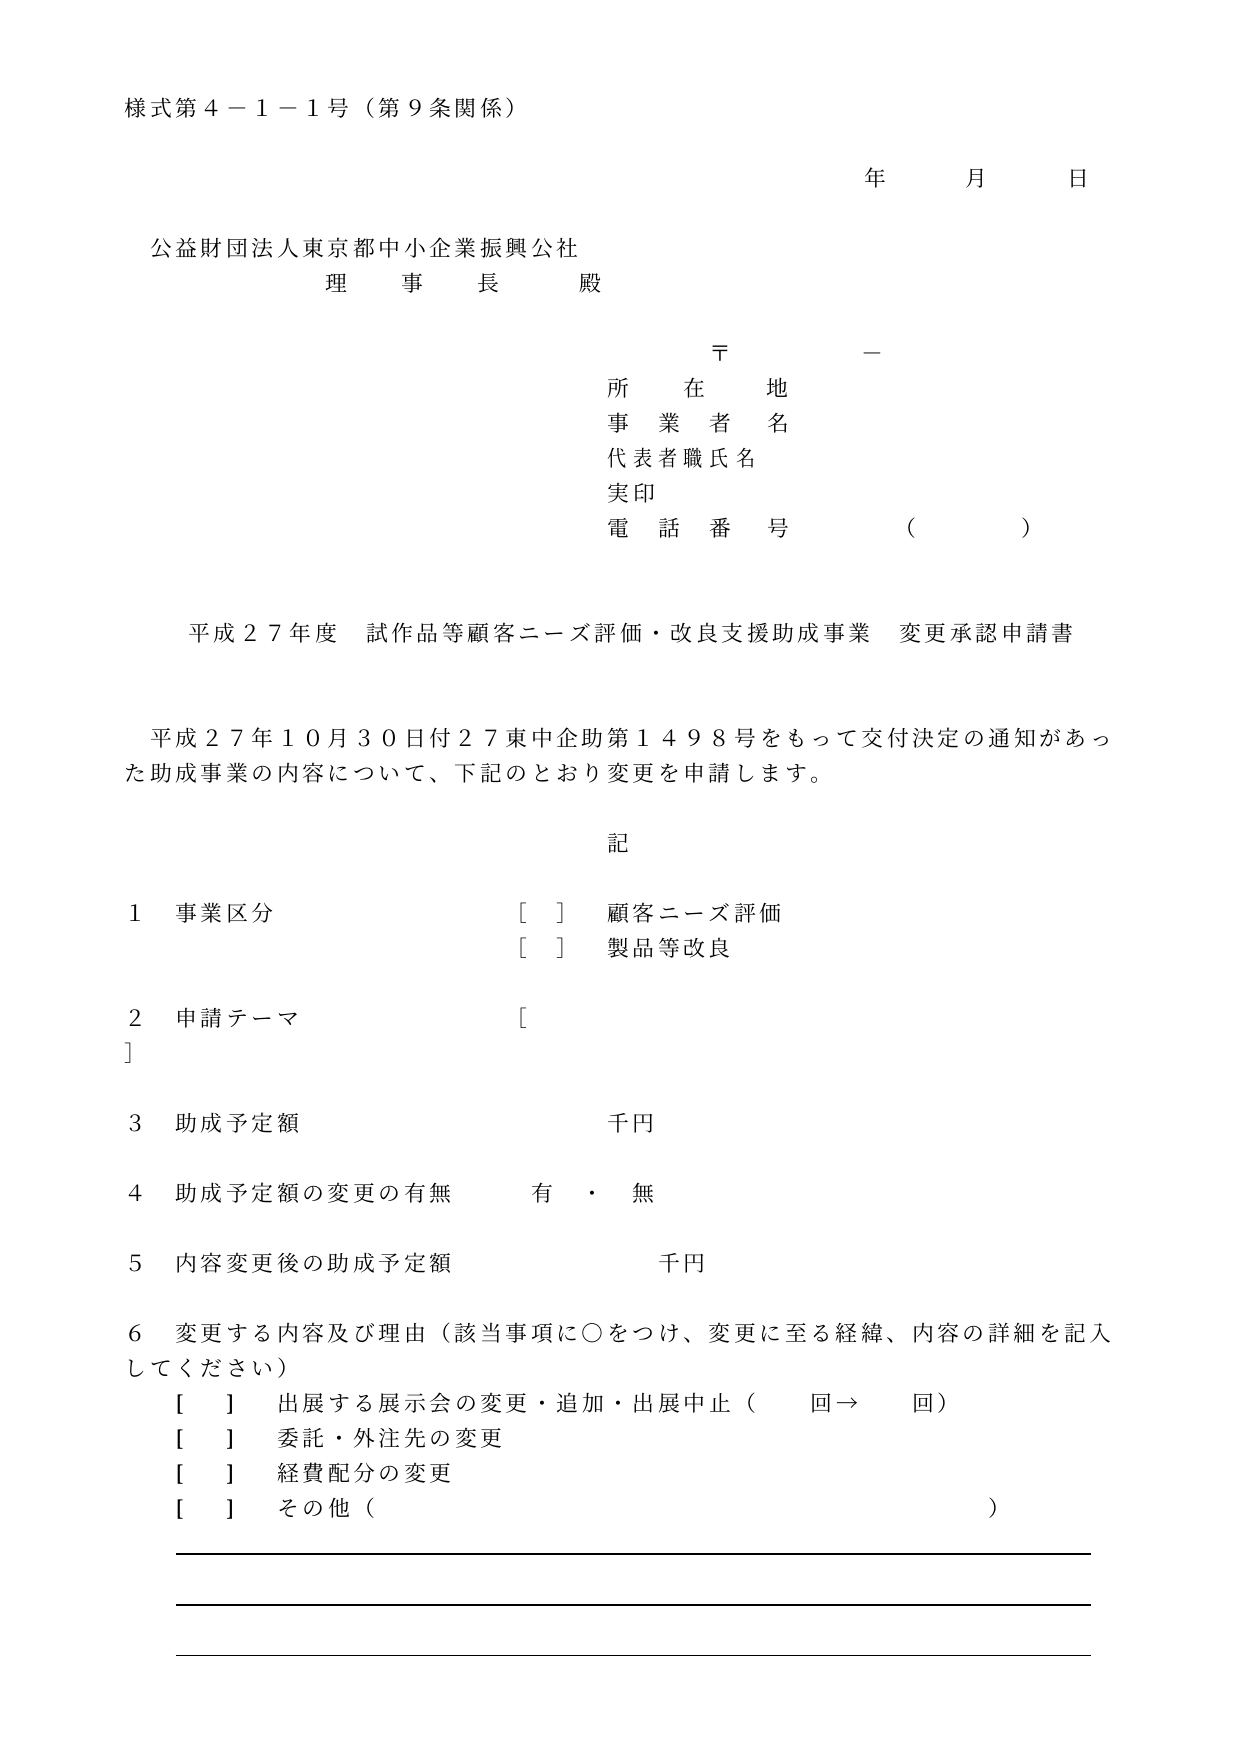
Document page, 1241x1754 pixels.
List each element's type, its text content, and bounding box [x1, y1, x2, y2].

text 公益財団法人東京都中小企業振興公社 理 事 長 殿 [124, 229, 1116, 334]
text [ ] 出展する展示会の変更・追加・出展中止（ 回→ 回） [147, 1384, 1093, 1419]
text 記 [124, 824, 1116, 859]
text ６ 変更する内容及び理由（該当事項に○をつけ、変更に至る経緯、内容の詳細を記入してください） [124, 1314, 1116, 1384]
text 平成２７年度 試作品等顧客ニーズ評価・改良支援助成事業 変更承認申請書 [124, 614, 1116, 649]
text ３ 助成予定額 千円 [124, 1104, 1116, 1139]
text [ ] 経費配分の変更 [147, 1454, 1093, 1489]
text [ ] 委託・外注先の変更 [147, 1419, 1093, 1454]
text 平成２７年１０月３０日付２７東中企助第１４９８号をもって交付決定の通知があった助成事業の内容について、下記のとおり変更を申請します。 [124, 719, 1116, 789]
text ［ ］ 製品等改良 [124, 929, 1116, 964]
text 電話番号 （ ） [593, 509, 1116, 544]
text [ ] その他（ ） [147, 1489, 1093, 1524]
text ２ 申請テーマ ［ ］ [124, 999, 1116, 1069]
text 代表者職氏名 実印 [593, 439, 1116, 509]
text ４ 助成予定額の変更の有無 有 ・ 無 [124, 1174, 1116, 1209]
text 〒 － [654, 334, 1116, 369]
text ５ 内容変更後の助成予定額 千円 [124, 1244, 1116, 1279]
text 様式第４－１－１号（第９条関係） [124, 89, 1116, 124]
text 事業者名 [593, 404, 1116, 439]
text 年 月 日 [124, 159, 1093, 194]
text １ 事業区分 ［ ］ 顧客ニーズ評価 [124, 894, 1116, 929]
text 所 在 地 [593, 369, 1116, 404]
